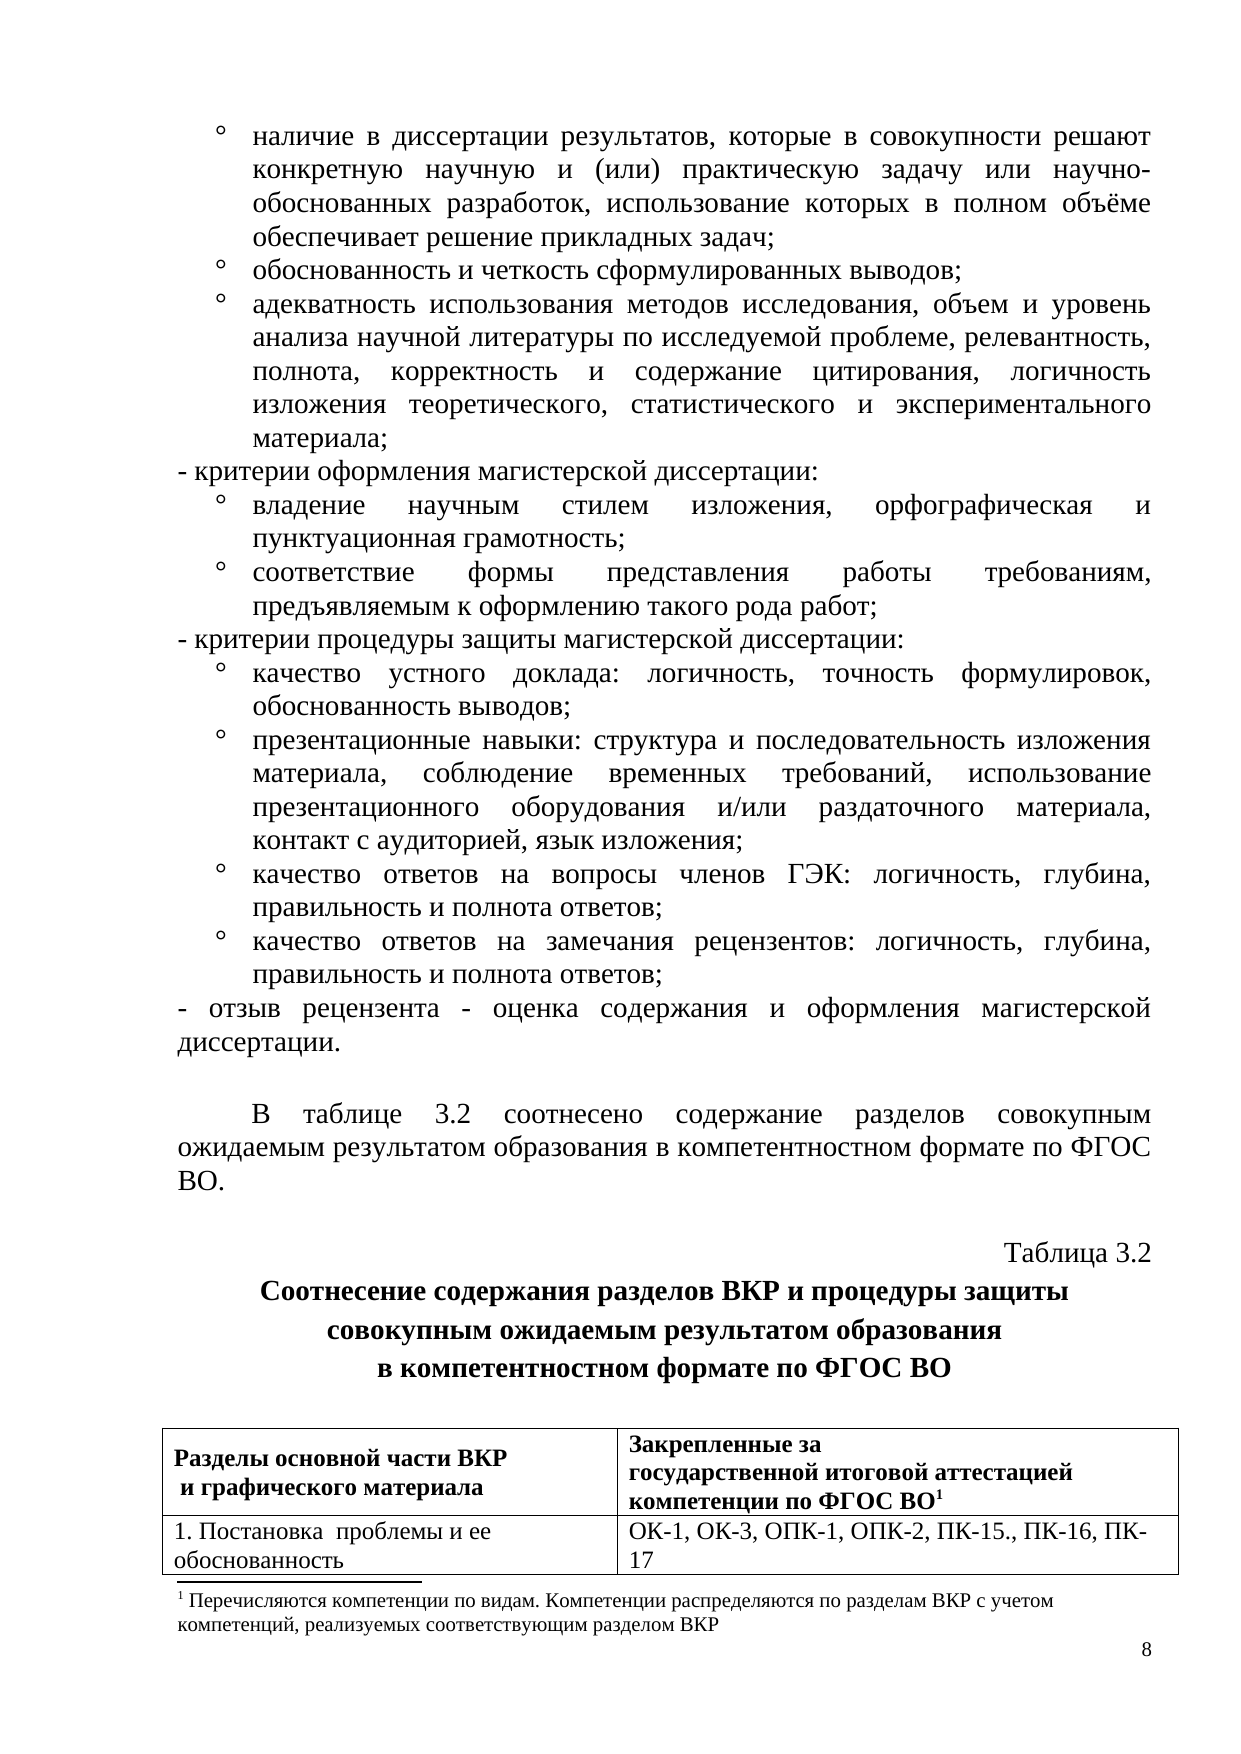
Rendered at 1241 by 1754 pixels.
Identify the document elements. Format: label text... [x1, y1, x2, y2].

table_cell ОК-1, ОК-3, ОПК-1, ОПК-2, ПК-15., ПК-16, ПК-17 [618, 1516, 1178, 1573]
text Таблица 3.2 [177, 1235, 1152, 1268]
list презентационные навыки: структура и последовательность изложения материала, соблюдение временных требований, использование презентационного оборудования и/или раздаточного материала, контакт с аудиторией, язык изложения; [215, 722, 1152, 856]
list наличие в диссертации результатов, которые в совокупности решают конкретную научную и (или) практическую задачу или научно-обоснованных разработок, использование которых в полном объёме обеспечивает решение прикладных задач; [215, 118, 1152, 252]
text Соотнесение содержания разделов ВКР и процедуры защиты совокупным ожидаемым результатом образования [177, 1273, 1152, 1346]
list адекватность использования методов исследования, объем и уровень анализа научной литературы по исследуемой проблеме, релевантность, полнота, корректность и содержание цитирования, логичность изложения теоретического, статистического и экспериментального материала; [215, 286, 1152, 453]
list владение научным стилем изложения, орфографическая и пунктуационная грамотность; [215, 487, 1152, 554]
table_header Закрепленные за государственной итоговой аттестацией компетенции по ФГОС ВО [618, 1429, 1178, 1515]
list качество ответов на вопросы членов ГЭК: логичность, глубина, правильность и полнота ответов; [215, 856, 1152, 923]
table_header Разделы основной части ВКР и графического материала [163, 1429, 617, 1515]
list качество ответов на замечания рецензентов: логичность, глубина, правильность и полнота ответов; [215, 923, 1152, 990]
list обоснованность и четкость сформулированных выводов; [215, 252, 1152, 286]
text в компетентностном формате по ФГОС ВО [177, 1351, 1152, 1384]
table_cell 1. Постановка проблемы и ее обоснованность [163, 1516, 617, 1573]
list качество устного доклада: логичность, точность формулировок, обоснованность выводов; [215, 655, 1152, 722]
list соответствие формы представления работы требованиям, предъявляемым к оформлению такого рода работ; [215, 554, 1152, 621]
text - критерии оформления магистерской диссертации: [177, 453, 1152, 487]
text - отзыв рецензента - оценка содержания и оформления магистерской диссертации. [177, 990, 1152, 1057]
text В таблице 3.2 соотнесено содержание разделов совокупным ожидаемым результатом образования в компетентностном формате по ФГОС ВО. [177, 1096, 1152, 1196]
text - критерии процедуры защиты магистерской диссертации: [177, 621, 1152, 655]
